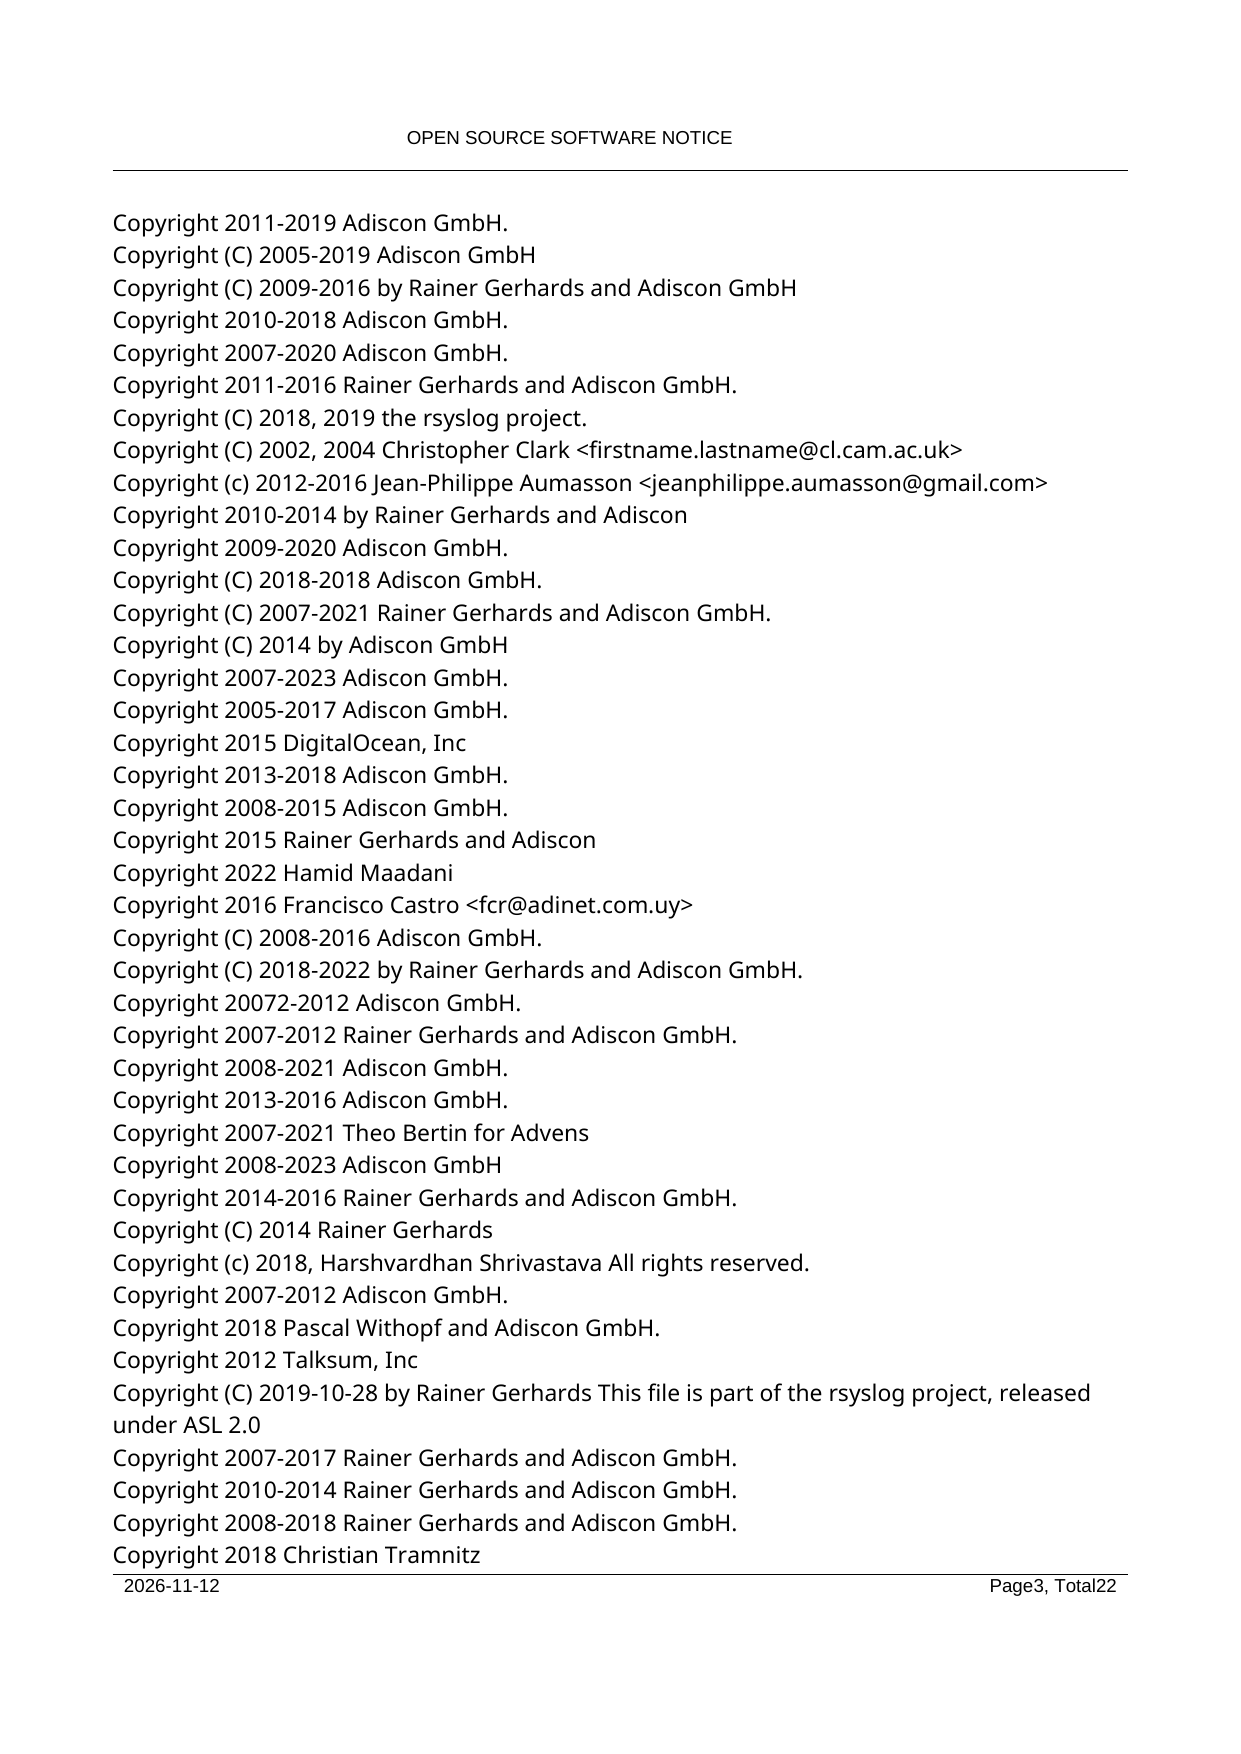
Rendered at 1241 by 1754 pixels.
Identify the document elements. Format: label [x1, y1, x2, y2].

text [112, 206, 1128, 1571]
